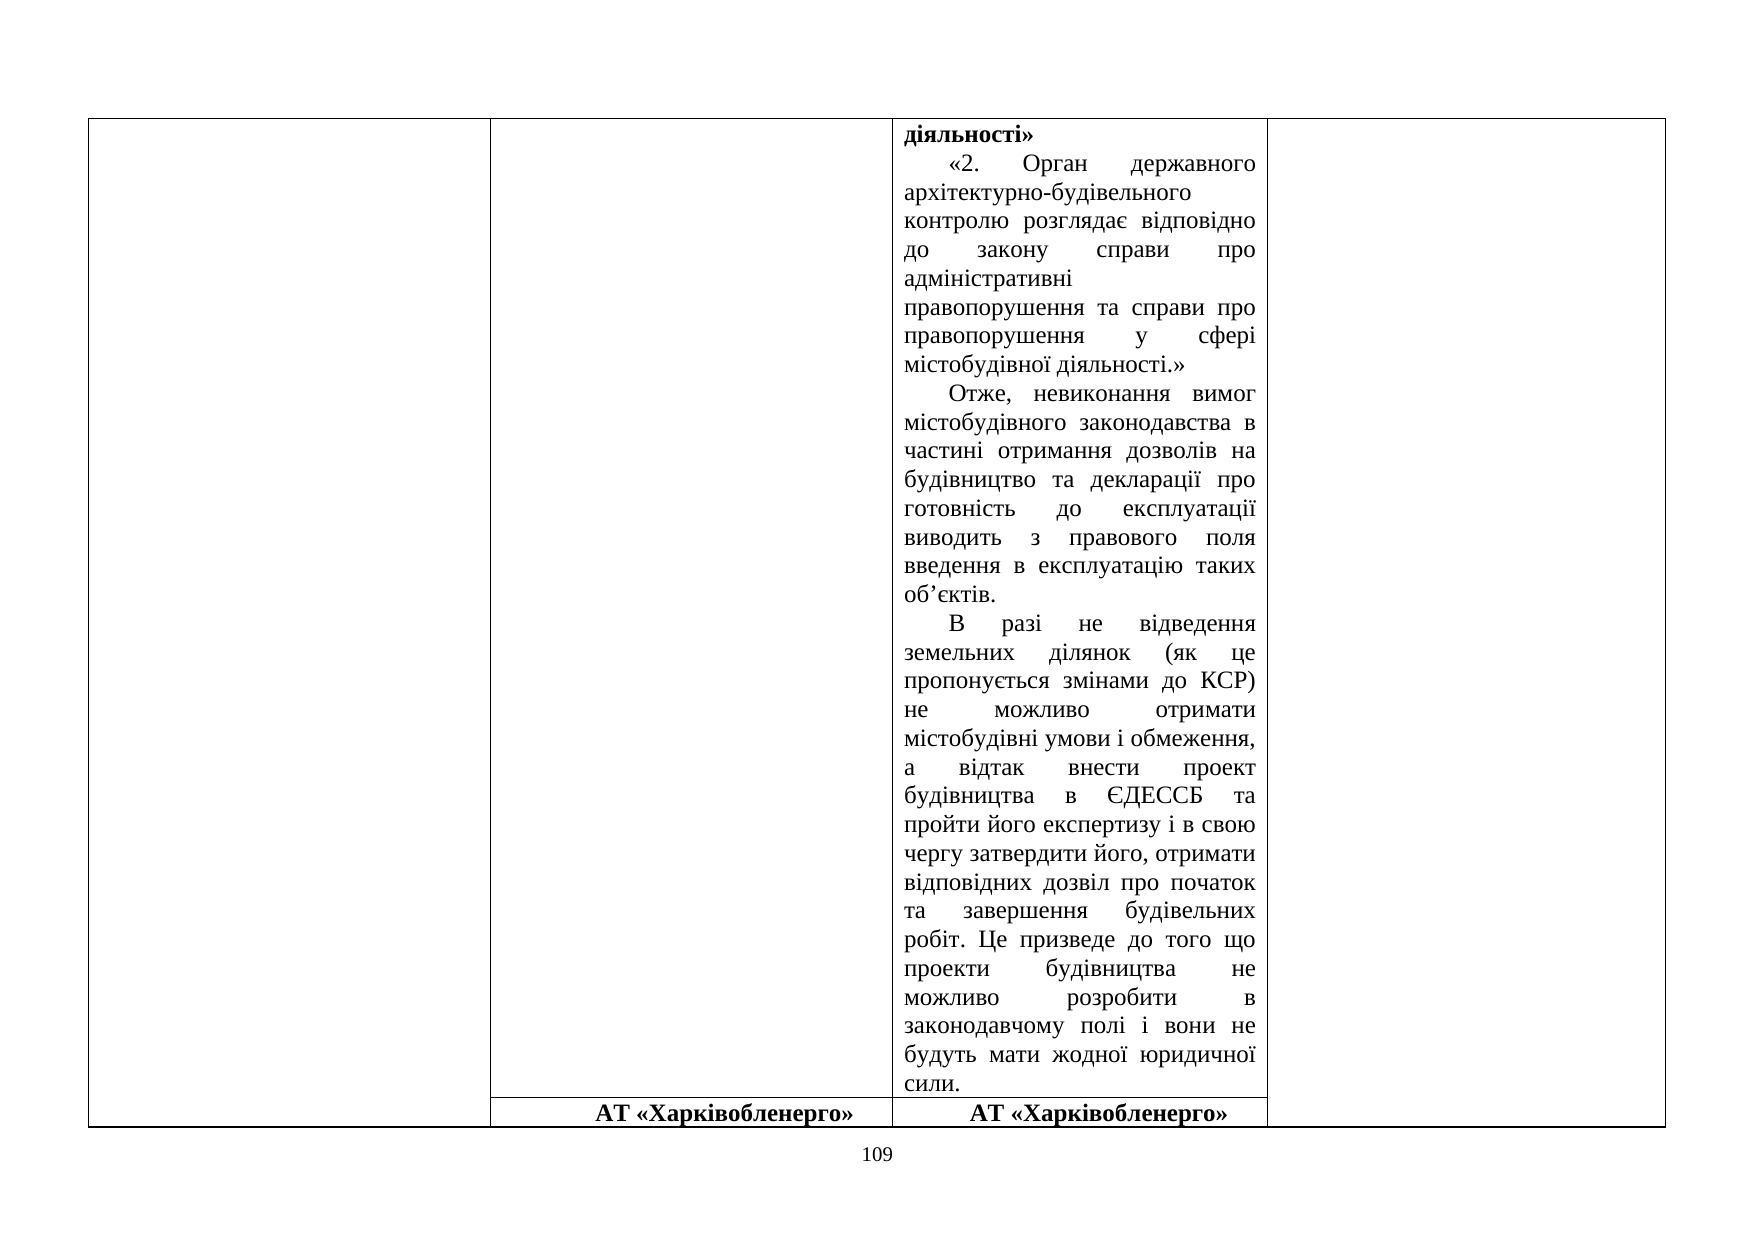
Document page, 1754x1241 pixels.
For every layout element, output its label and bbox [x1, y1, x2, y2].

table_cell [491, 1098, 892, 1126]
table_cell [491, 119, 892, 1097]
table_cell [893, 1098, 1267, 1126]
table_cell [893, 119, 1267, 1097]
